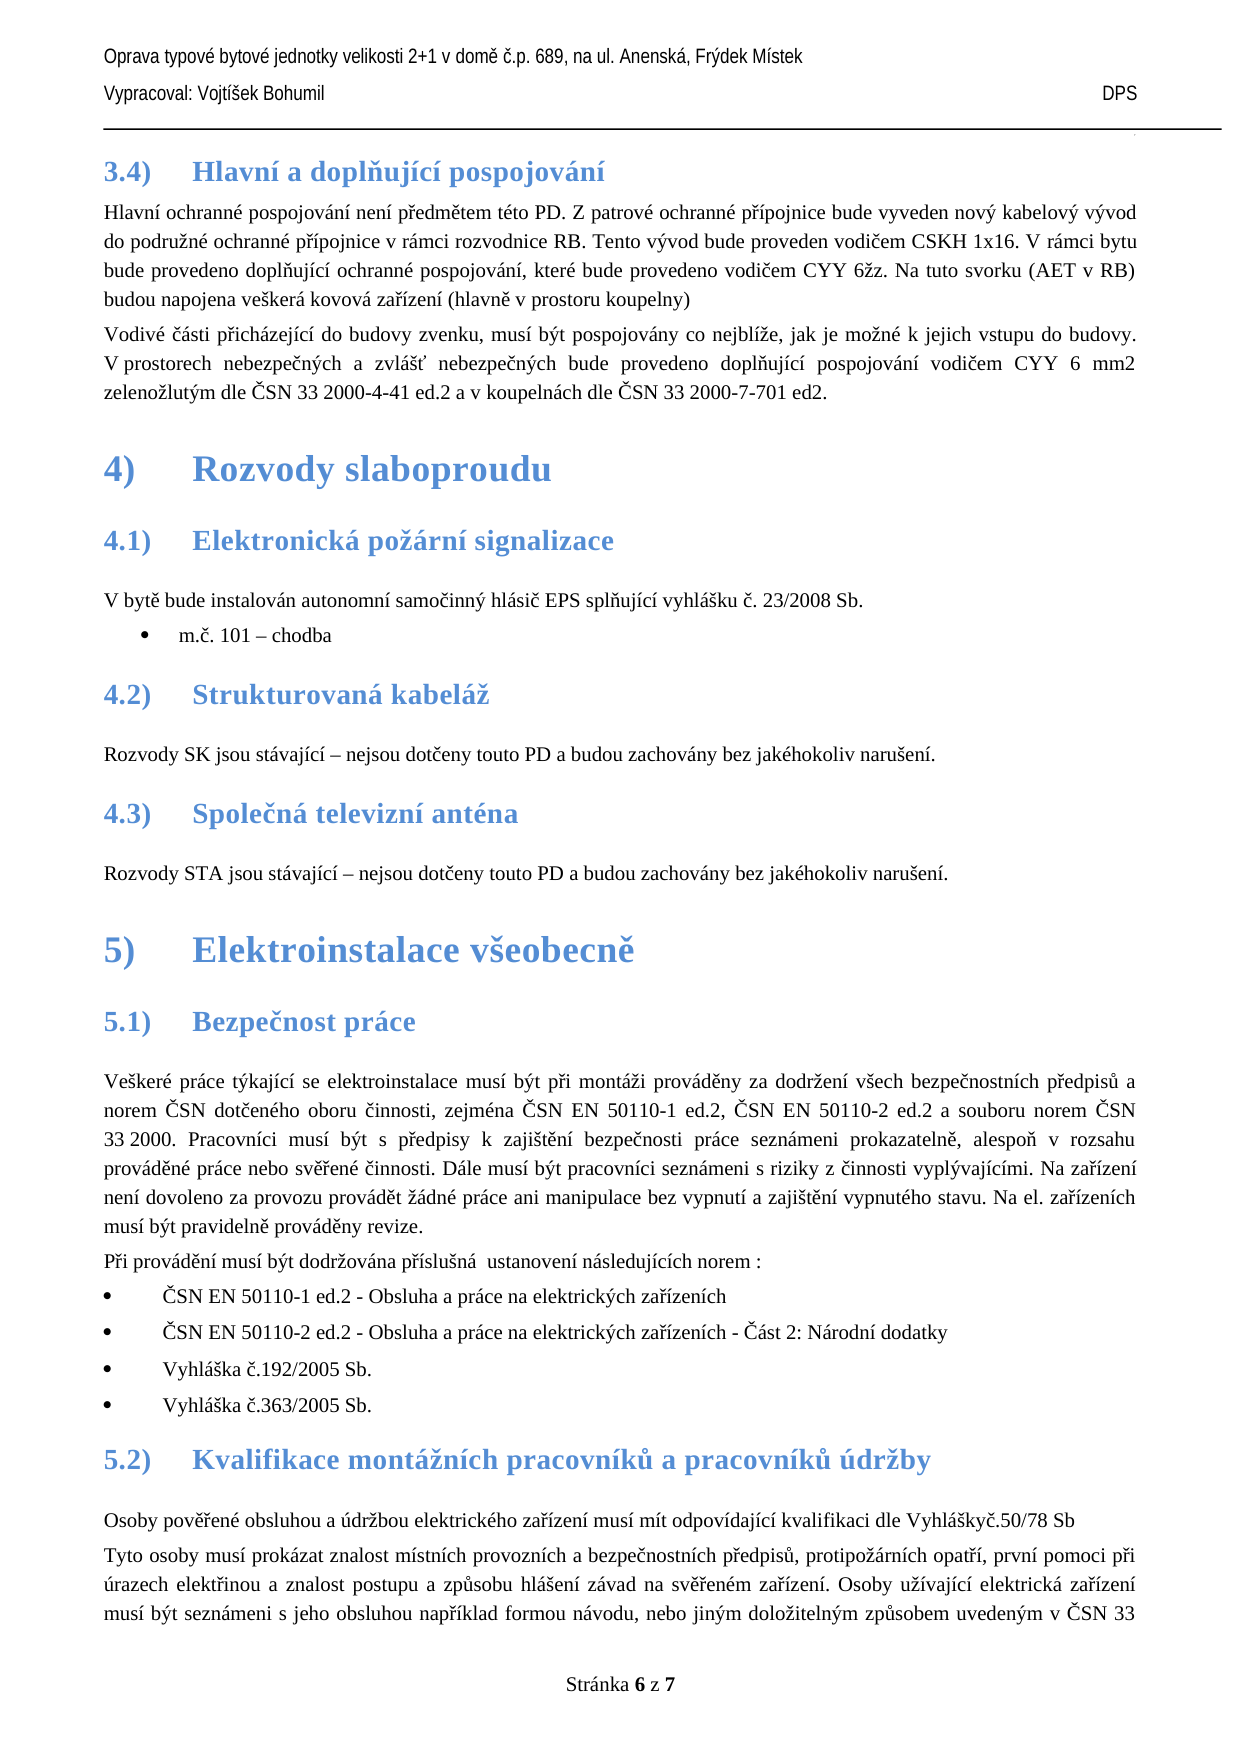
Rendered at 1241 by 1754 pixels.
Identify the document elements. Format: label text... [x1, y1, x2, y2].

subtitle Elektronická požární signalizace [103, 523, 1137, 556]
list Vyhláška č.192/2005 Sb. [103, 1357, 1137, 1381]
text Rozvody SK jsou stávající – nejsou dotčeny touto PD a budou zachovány bez jakéhokoliv narušení. [103, 742, 1137, 766]
text V bytě bude instalován autonomní samočinný hlásič EPS splňující vyhlášku č. 23/2008 Sb. [103, 588, 1137, 612]
list ČSN EN 50110-1 ed.2 - Obsluha a práce na elektrických zařízeních [103, 1284, 1137, 1308]
text Veškeré práce týkající se elektroinstalace musí být při montáži prováděny za dodržení všech bezpečnostních předpisů a norem ČSN dotčeného oboru činnosti, zejména ČSN EN 50110-1 ed.2, ČSN EN 50110-2 ed.2 a souboru norem ČSN 33 2000. Pracovníci musí být s předpisy k zajištění bezpečnosti práce seznámeni prokazatelně, alespoň v rozsahu prováděné práce nebo svěřené činnosti. Dále musí být pracovníci seznámeni s riziky z činnosti vyplývajícími. Na zařízení není dovoleno za provozu provádět žádné práce ani manipulace bez vypnutí a zajištění vypnutého stavu. Na el. zařízeních musí být pravidelně prováděny revize. [103, 1069, 1137, 1238]
subtitle Strukturovaná kabeláž [103, 677, 1137, 710]
subtitle Hlavní a doplňující pospojování [103, 154, 1137, 187]
subtitle Kvalifikace montážních pracovníků a pracovníků údržby [103, 1442, 1137, 1476]
text Rozvody STA jsou stávající – nejsou dotčeny touto PD a budou zachovány bez jakéhokoliv narušení. [103, 861, 1137, 885]
subtitle Elektroinstalace všeobecně [103, 927, 1137, 971]
text Vodivé části přicházející do budovy zvenku, musí být pospojovány co nejblíže, jak je možné k jejich vstupu do budovy. V prostorech nebezpečných a zvlášť nebezpečných bude provedeno doplňující pospojování vodičem CYY 6 mm2 zelenožlutým dle ČSN 33 2000-4-41 ed.2 a v koupelnách dle ČSN 33 2000-7-701 ed2. [103, 322, 1137, 404]
text Při provádění musí být dodržována příslušná ustanovení následujících norem : [103, 1249, 1137, 1273]
subtitle Rozvody slaboproudu [103, 446, 1137, 489]
text Osoby pověřené obsluhou a údržbou elektrického zařízení musí mít odpovídající kvalifikaci dle Vyhláškyč.50/78 Sb [103, 1508, 1137, 1532]
list m.č. 101 – chodba [141, 623, 1137, 647]
list ČSN EN 50110-2 ed.2 - Obsluha a práce na elektrických zařízeních - Část 2: Národní dodatky [103, 1320, 1137, 1344]
text Hlavní ochranné pospojování není předmětem této PD. Z patrové ochranné přípojnice bude vyveden nový kabelový vývod do podružné ochranné přípojnice v rámci rozvodnice RB. Tento vývod bude proveden vodičem CSKH 1x16. V rámci bytu bude provedeno doplňující ochranné pospojování, které bude provedeno vodičem CYY 6žz. Na tuto svorku (AET v RB) budou napojena veškerá kovová zařízení (hlavně v prostoru koupelny) [103, 200, 1137, 311]
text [103, 1543, 1137, 1624]
subtitle Bezpečnost práce [103, 1004, 1137, 1038]
list Vyhláška č.363/2005 Sb. [103, 1393, 1137, 1417]
subtitle Společná televizní anténa [103, 796, 1137, 829]
